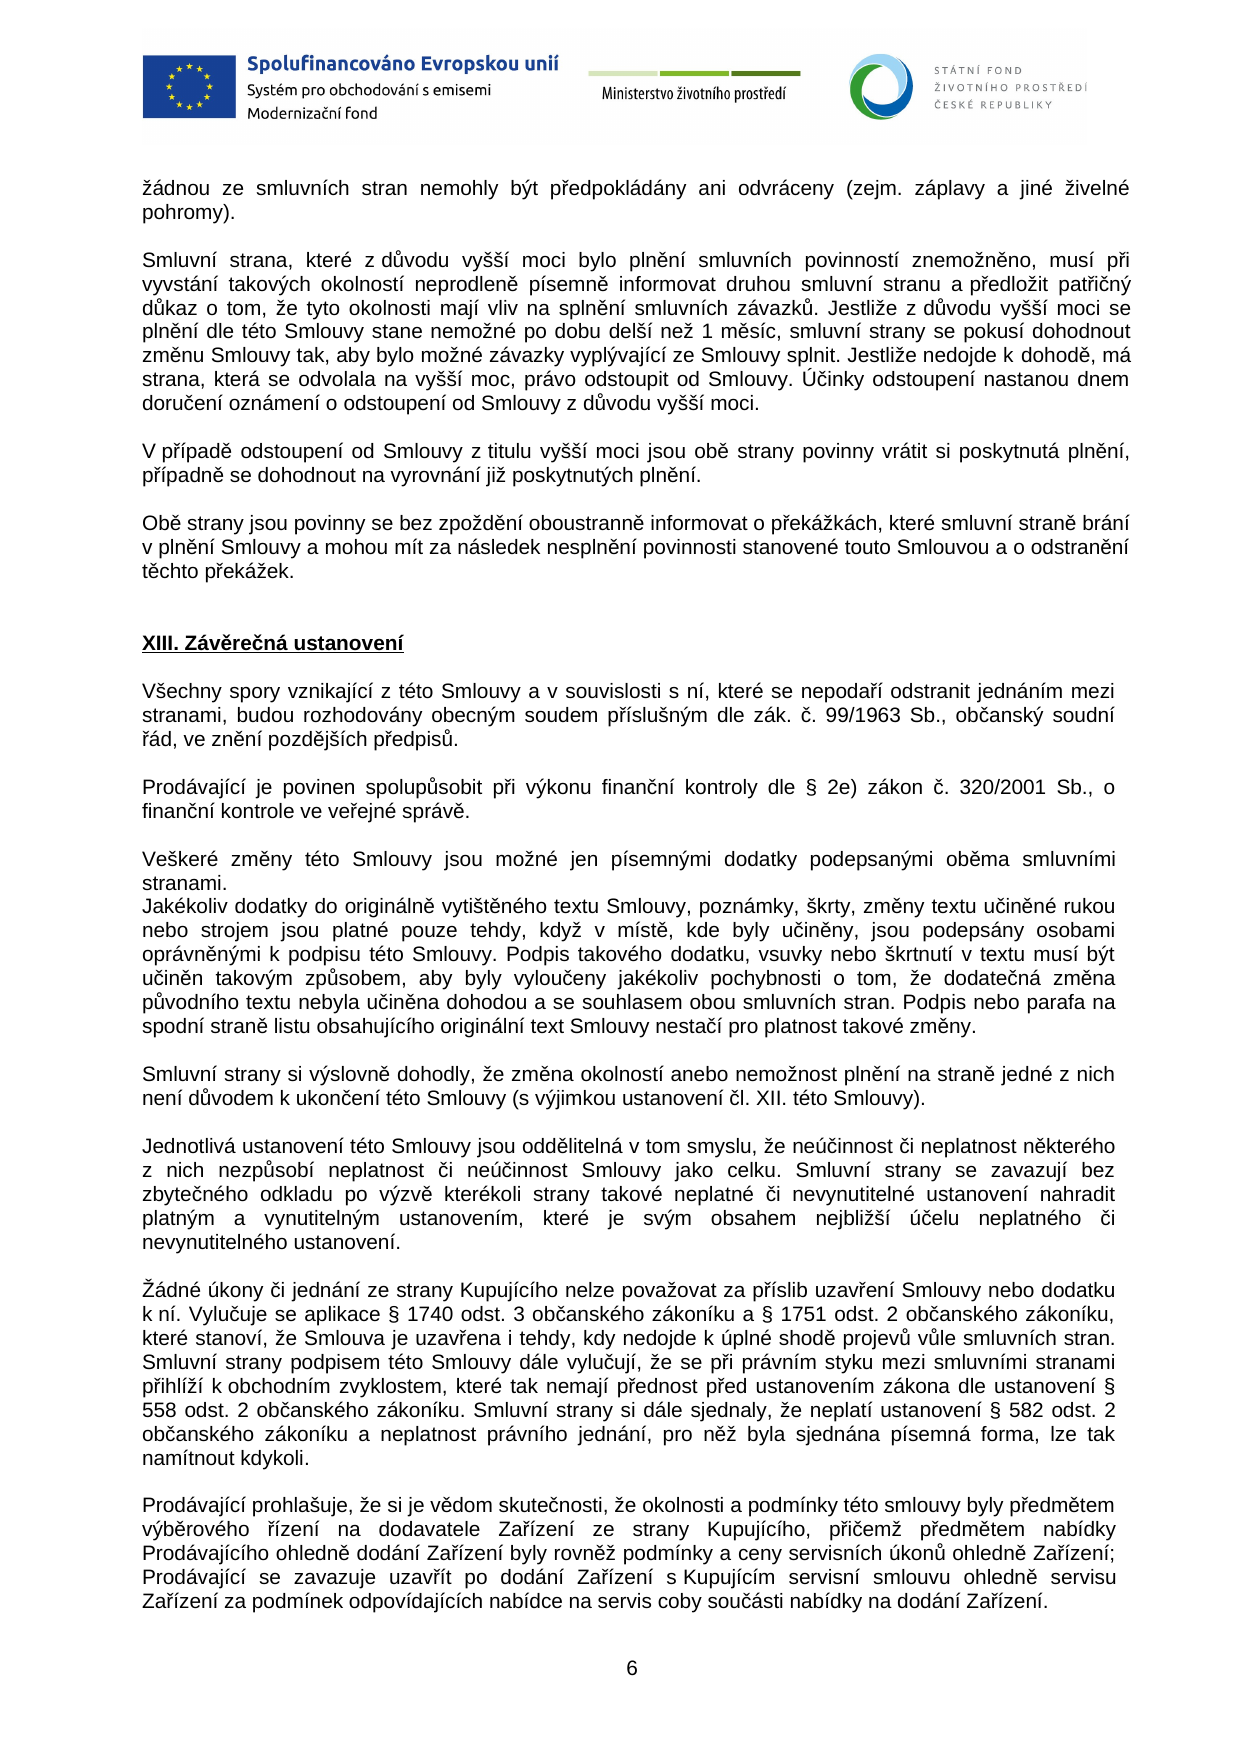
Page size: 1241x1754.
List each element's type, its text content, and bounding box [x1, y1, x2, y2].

text Prodávající prohlašuje, že si je vědom skutečnosti, že okolnosti a podmínky této smlouvy byly předmětem výběrového řízení na dodavatele Zařízení ze strany Kupujícího, přičemž předmětem nabídky Prodávajícího ohledně dodání Zařízení byly rovněž podmínky a ceny servisních úkonů ohledně Zařízení; Prodávající se zavazuje uzavřít po dodání Zařízení s Kupujícím servisní smlouvu ohledně servisu Zařízení za podmínek odpovídajících nabídce na servis coby součásti nabídky na dodání Zařízení. [142, 1493, 1117, 1613]
text Všechny spory vznikající z této Smlouvy a v souvislosti s ní, které se nepodaří odstranit jednáním mezi stranami, budou rozhodovány obecným soudem příslušným dle zák. č. 99/1963 Sb., občanský soudní řád, ve znění pozdějších předpisů. [142, 679, 1117, 751]
text Prodávající je povinen spolupůsobit při výkonu finanční kontroly dle § 2e) zákon č. 320/2001 Sb., o finanční kontrole ve veřejné správě. [142, 774, 1117, 822]
text XIII. Závěrečná ustanovení [142, 631, 1122, 655]
text Jakékoliv dodatky do originálně vytištěného textu Smlouvy, poznámky, škrty, změny textu učiněné rukou nebo strojem jsou platné pouze tehdy, když v místě, kde byly učiněny, jsou podepsány osobami oprávněnými k podpisu této Smlouvy. Podpis takového dodatku, vsuvky nebo škrtnutí v textu musí být učiněn takovým způsobem, aby byly vyloučeny jakékoliv pochybnosti o tom, že dodatečná změna původního textu nebyla učiněna dohodou a se souhlasem obou smluvních stran. Podpis nebo parafa na spodní straně listu obsahujícího originální text Smlouvy nestačí pro platnost takové změny. [142, 894, 1117, 1038]
picture [141, 28, 1087, 145]
text Obě strany jsou povinny se bez zpoždění oboustranně informovat o překážkách, které smluvní straně brání v plnění Smlouvy a mohou mít za následek nesplnění povinnosti stanovené touto Smlouvou a o odstranění těchto překážek. [142, 511, 1131, 583]
text Smluvní strany si výslovně dohodly, že změna okolností anebo nemožnost plnění na straně jedné z nich není důvodem k ukončení této Smlouvy (s výjimkou ustanovení čl. XII. této Smlouvy). [142, 1062, 1117, 1110]
text Veškeré změny této Smlouvy jsou možné jen písemnými dodatky podepsanými oběma smluvními stranami. [142, 846, 1117, 894]
text Žádné úkony či jednání ze strany Kupujícího nelze považovat za příslib uzavření Smlouvy nebo dodatku k ní. Vylučuje se aplikace § 1740 odst. 3 občanského zákoníku a § 1751 odst. 2 občanského zákoníku, které stanoví, že Smlouva je uzavřena i tehdy, kdy nedojde k úplné shodě projevů vůle smluvních stran. Smluvní strany podpisem této Smlouvy dále vylučují, že se při právním styku mezi smluvními stranami přihlíží k obchodním zvyklostem, které tak nemají přednost před ustanovením zákona dle ustanovení § 558 odst. 2 občanského zákoníku. Smluvní strany si dále sjednaly, že neplatí ustanovení § 582 odst. 2 občanského zákoníku a neplatnost právního jednání, pro něž byla sjednána písemná forma, lze tak namítnout kdykoli. [142, 1278, 1117, 1469]
text Jednotlivá ustanovení této Smlouvy jsou oddělitelná v tom smyslu, že neúčinnost či neplatnost některého z nich nezpůsobí neplatnost či neúčinnost Smlouvy jako celku. Smluvní strany se zavazují bez zbytečného odkladu po výzvě kterékoli strany takové neplatné či nevynutitelné ustanovení nahradit platným a vynutitelným ustanovením, které je svým obsahem nejbližší účelu neplatného či nevynutitelného ustanovení. [142, 1134, 1117, 1254]
text V případě odstoupení od Smlouvy z titulu vyšší moci jsou obě strany povinny vrátit si poskytnutá plnění, případně se dohodnout na vyrovnání již poskytnutých plnění. [142, 439, 1131, 487]
text Smluvní strana, které z důvodu vyšší moci bylo plnění smluvních povinností znemožněno, musí při vyvstání takových okolností neprodleně písemně informovat druhou smluvní stranu a předložit patřičný důkaz o tom, že tyto okolnosti mají vliv na splnění smluvních závazků. Jestliže z důvodu vyšší moci se plnění dle této Smlouvy stane nemožné po dobu delší než 1 měsíc, smluvní strany se pokusí dohodnout změnu Smlouvy tak, aby bylo možné závazky vyplývající ze Smlouvy splnit. Jestliže nedojde k dohodě, má strana, která se odvolala na vyšší moc, právo odstoupit od Smlouvy. Účinky odstoupení nastanou dnem doručení oznámení o odstoupení od Smlouvy z důvodu vyšší moci. [142, 247, 1131, 415]
